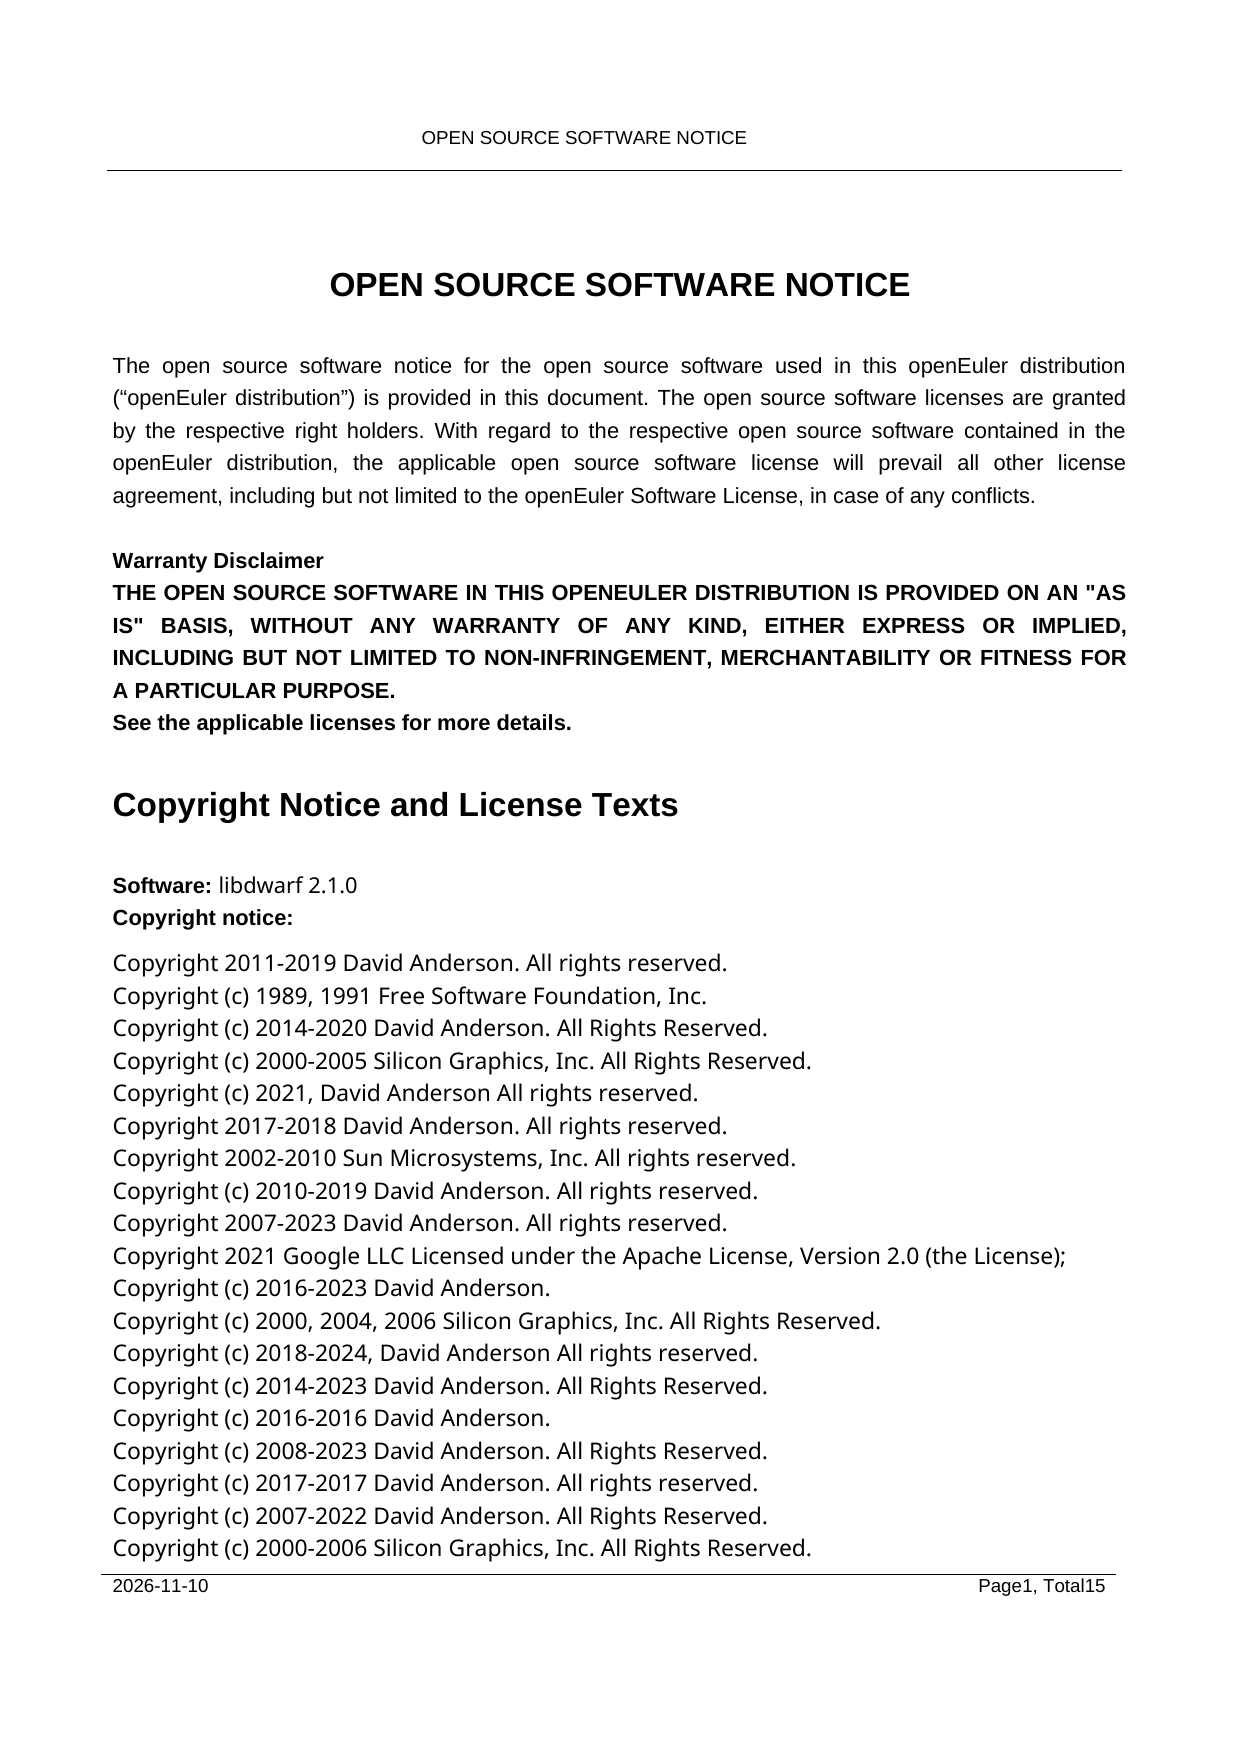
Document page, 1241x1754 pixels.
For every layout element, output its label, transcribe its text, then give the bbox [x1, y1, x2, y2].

text THE OPEN SOURCE SOFTWARE IN THIS OPENEULER DISTRIBUTION IS PROVIDED ON AN "AS IS" BASIS, WITHOUT ANY WARRANTY OF ANY KIND, EITHER EXPRESS OR IMPLIED, INCLUDING BUT NOT LIMITED TO NON-INFRINGEMENT, MERCHANTABILITY OR FITNESS FOR A PARTICULAR PURPOSE. See the applicable licenses for more details. [112, 576, 1128, 739]
title Software: libdwarf 2.1.0 [112, 869, 1128, 901]
text Copyright notice: [112, 901, 1128, 934]
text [112, 947, 1128, 1564]
text OPEN SOURCE SOFTWARE NOTICE [112, 251, 1128, 316]
text Copyright Notice and License Texts [112, 771, 1128, 836]
text Warranty Disclaimer [112, 544, 1128, 576]
text The open source software notice for the open source software used in this openEuler distribution (“openEuler distribution”) is provided in this document. The open source software licenses are granted by the respective right holders. With regard to the respective open source software contained in the openEuler distribution, the applicable open source software license will prevail all other license agreement, including but not limited to the openEuler Software License, in case of any conflicts. [112, 349, 1128, 511]
